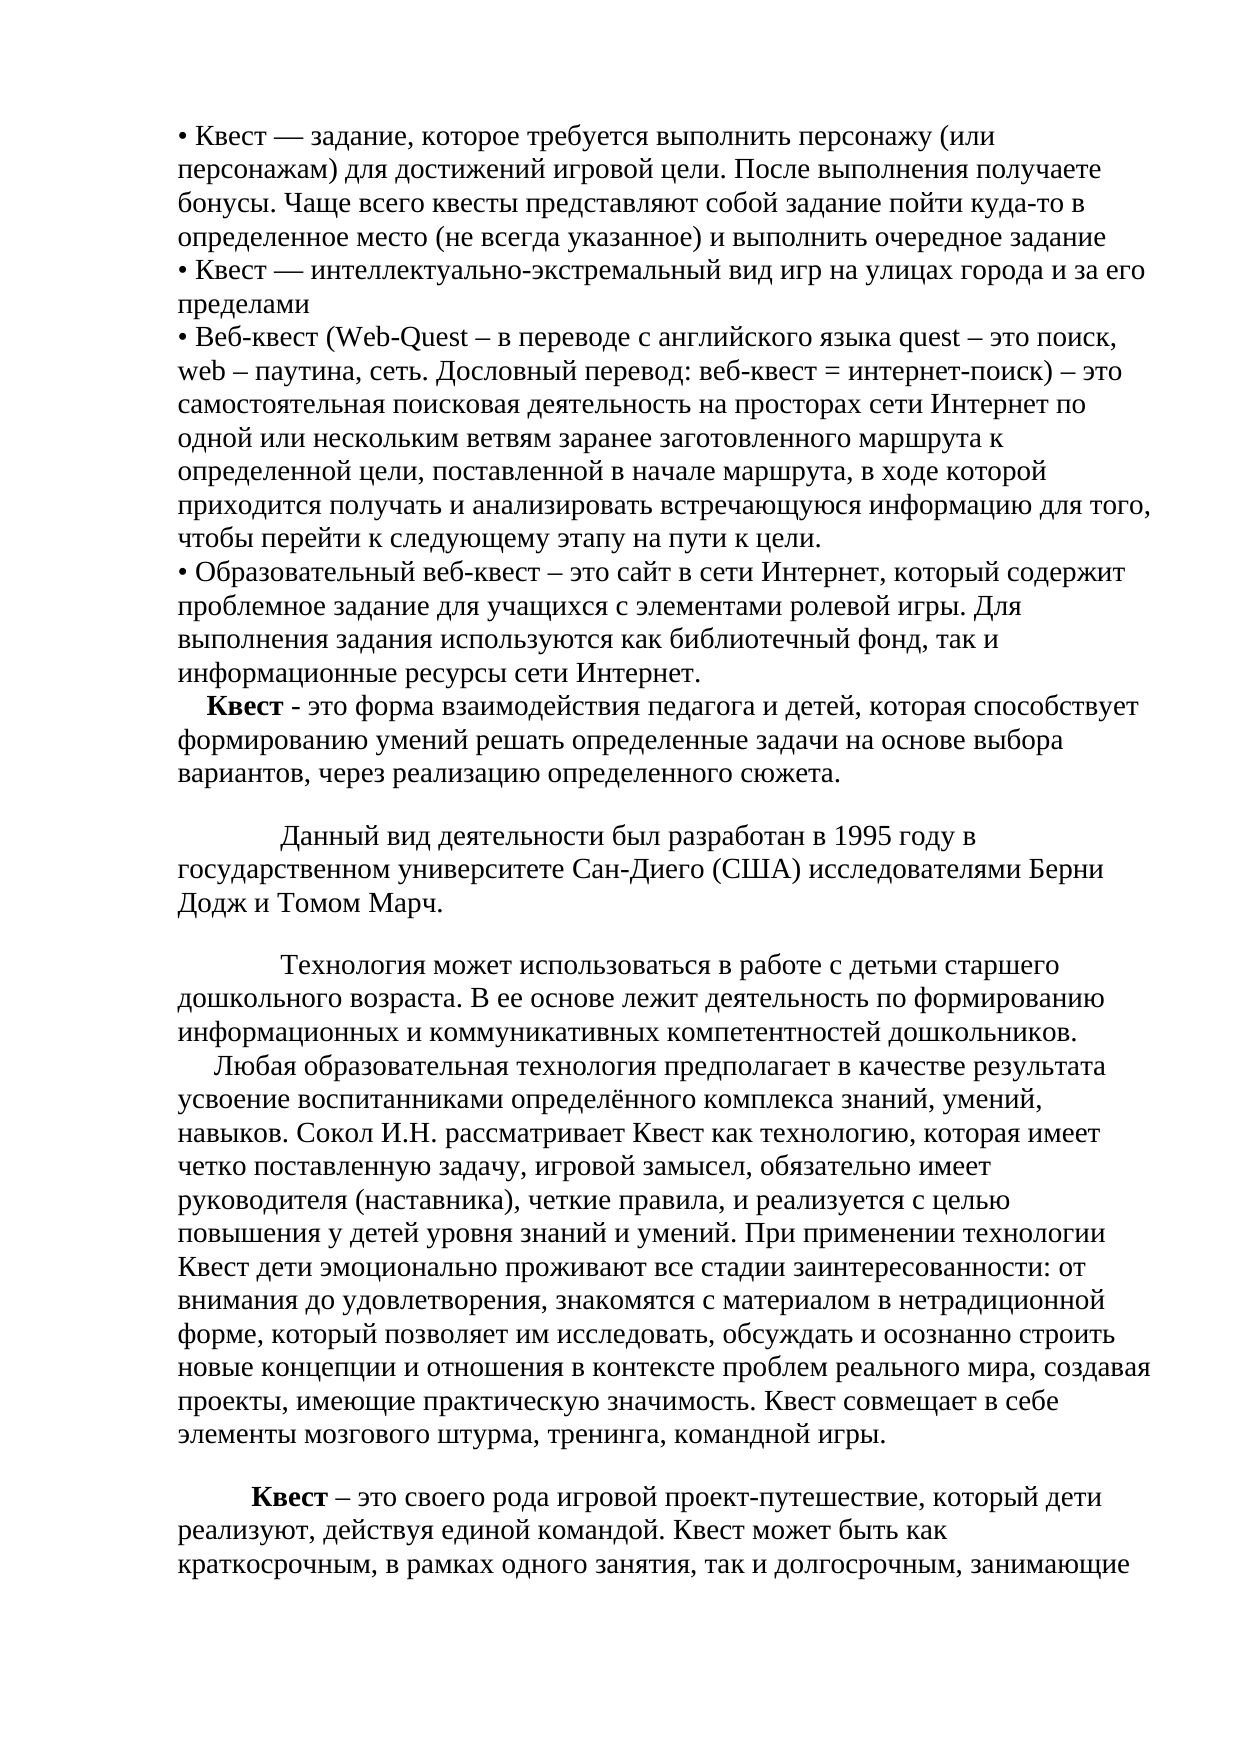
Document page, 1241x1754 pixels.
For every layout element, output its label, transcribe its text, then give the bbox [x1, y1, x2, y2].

text Данный вид деятельности был разработан в 1995 году в государственном университете Сан-Диего (США) исследователями Берни Додж и Томом Марч. [177, 818, 1152, 947]
text Технология может использоваться в работе с детьми старшего дошкольного возраста. В ее основе лежит деятельность по формированию информационных и коммуникативных компетентностей дошкольников. Любая образовательная технология предполагает в качестве результата усвоение воспитанниками определённого комплекса знаний, умений, навыков. Сокол И.Н. рассматривает Квест как технологию, которая имеет четко поставленную задачу, игровой замысел, обязательно имеет руководителя (наставника), четкие правила, и реализуется с целью повышения у детей уровня знаний и умений. При применении технологии Квест дети эмоционально проживают все стадии заинтересованности: от внимания до удовлетворения, знакомятся с материалом в нетрадиционной форме, который позволяет им исследовать, обсуждать и осознанно строить новые концепции и отношения в контексте проблем реального мира, создавая проекты, имеющие практическую значимость. Квест совмещает в себе элементы мозгового штурма, тренинга, командной игры. [177, 947, 1152, 1479]
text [177, 118, 1152, 818]
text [177, 1479, 1152, 1579]
